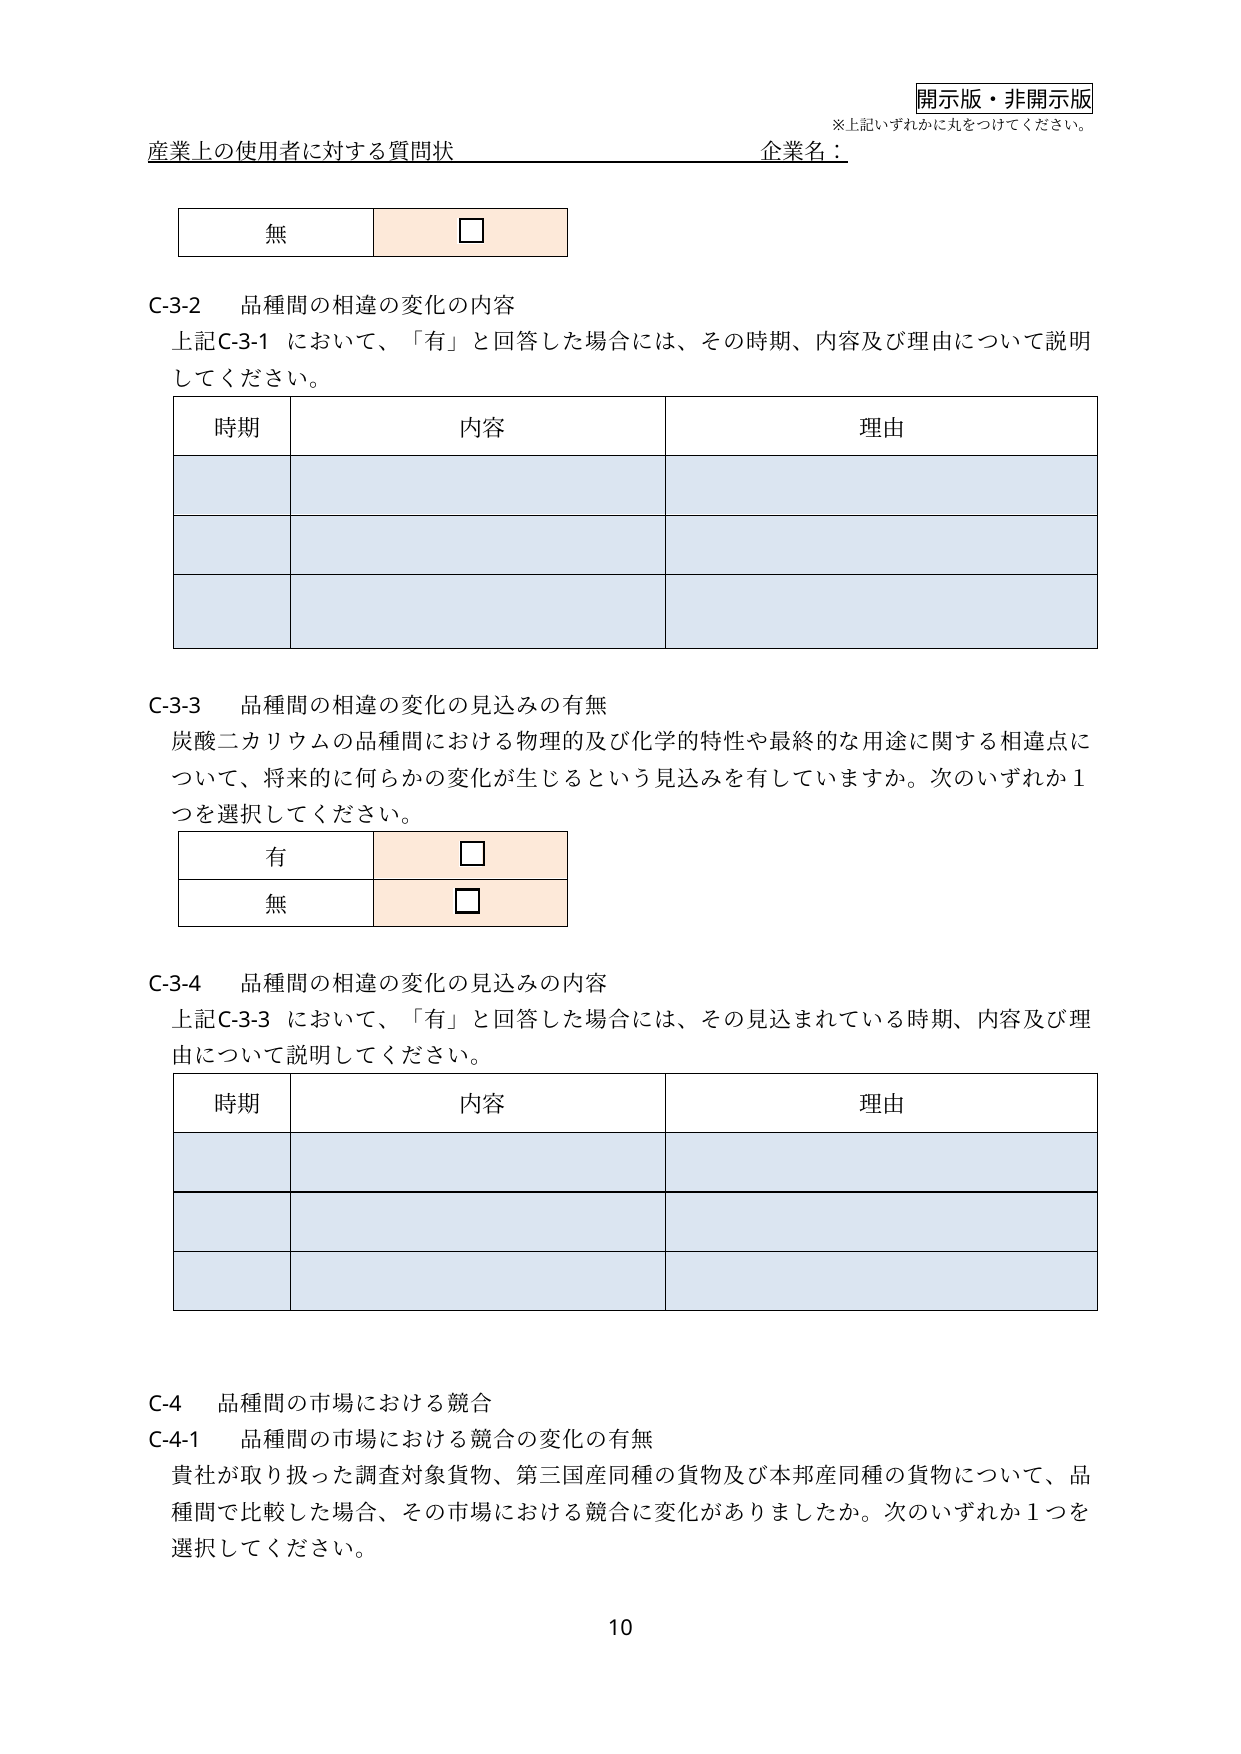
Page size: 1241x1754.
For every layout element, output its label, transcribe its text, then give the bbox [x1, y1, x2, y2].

table_cell [174, 1133, 290, 1191]
table_cell [374, 880, 567, 926]
text C-3-4 品種間の相違の変化の見込みの内容 [148, 963, 1092, 1000]
table_header 内容 [291, 1074, 665, 1132]
table_cell [291, 1133, 665, 1191]
table_cell [666, 516, 1097, 574]
table_header 理由 [666, 397, 1097, 455]
table_cell [291, 1252, 665, 1310]
table_cell [666, 1252, 1097, 1310]
list C-4 品種間の市場における競合 [148, 1384, 1092, 1421]
table_cell [174, 1252, 290, 1310]
table_cell [666, 1193, 1097, 1251]
table_cell [666, 456, 1097, 514]
table_cell [666, 1133, 1097, 1191]
table_cell [174, 575, 290, 648]
table_cell [291, 1193, 665, 1251]
text C-3-3 品種間の相違の変化の見込みの有無 [148, 685, 1092, 722]
table_header 時期 [174, 397, 290, 455]
table_cell [666, 575, 1097, 648]
table_cell [174, 516, 290, 574]
list C-3-2 品種間の相違の変化の内容 [148, 286, 1092, 323]
table_cell 無 [179, 880, 373, 926]
table_cell 無 [179, 209, 373, 256]
table_header [374, 832, 567, 878]
list 貴社が取り扱った調査対象貨物、第三国産同種の貨物及び本邦産同種の貨物について、品種間で比較した場合、その市場における競合に変化がありましたか。次のいずれか１つを選択してください。 [171, 1457, 1092, 1566]
table_cell [174, 1193, 290, 1251]
table_cell [291, 456, 665, 514]
table_header 有 [179, 832, 373, 878]
table_header 時期 [174, 1074, 290, 1132]
list 上記C-3-1において、「有」と回答した場合には、その時期、内容及び理由について説明してください。 [171, 323, 1092, 396]
table_cell [374, 209, 567, 256]
text 上記C-3-3において、「有」と回答した場合には、その見込まれている時期、内容及び理由について説明してください。 [171, 1000, 1092, 1073]
table_cell [291, 516, 665, 574]
table_header 内容 [291, 397, 665, 455]
table_header 理由 [666, 1074, 1097, 1132]
text 炭酸二カリウムの品種間における物理的及び化学的特性や最終的な用途に関する相違点について、将来的に何らかの変化が生じるという見込みを有していますか。次のいずれか１つを選択してください。 [170, 722, 1092, 831]
list C-4-1 品種間の市場における競合の変化の有無 [148, 1421, 1092, 1457]
table_cell [174, 456, 290, 514]
table_cell [291, 575, 665, 648]
